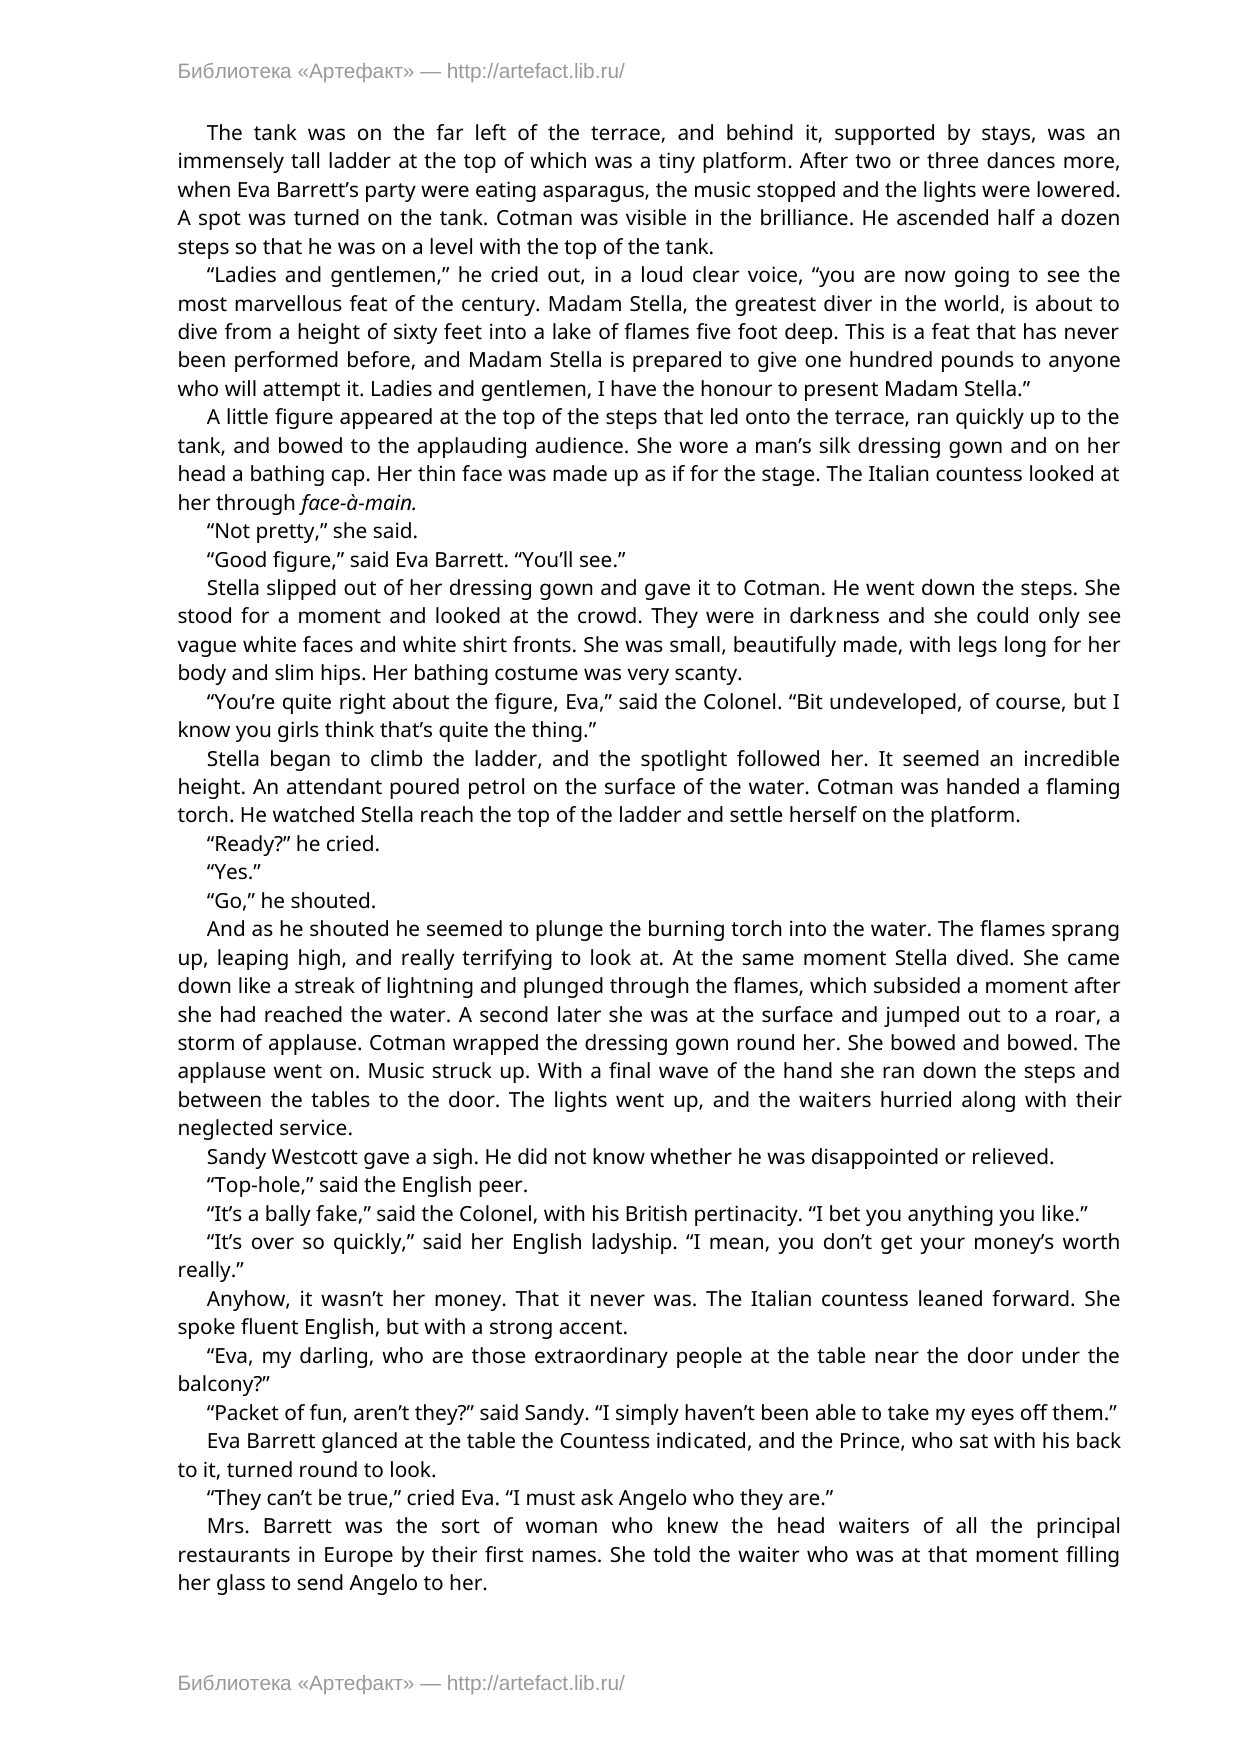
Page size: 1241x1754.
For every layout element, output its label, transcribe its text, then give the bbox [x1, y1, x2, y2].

text A little figure appeared at the top of the steps that led onto the terrace, ran quickly up to the tank, and bowed to the applauding audience. She wore a man’s silk dressing gown and on her head a bathing cap. Her thin face was made up as if for the stage. The Italian countess looked at her through face-à-main. [177, 402, 1122, 516]
text “Top-hole,” said the English peer. [177, 1170, 1122, 1199]
text “Good figure,” said Eva Barrett. “You’ll see.” [177, 545, 1122, 573]
text Sandy Westcott gave a sigh. He did not know whether he was disappointed or relieved. [177, 1142, 1122, 1170]
text “Ready?” he cried. [177, 829, 1122, 857]
text Stella slipped out of her dressing gown and gave it to Cotman. He went down the steps. She stood for a moment and looked at the crowd. They were in darkness and she could only see vague white faces and white shirt fronts. She was small, beautifully made, with legs long for her body and slim hips. Her bathing costume was very scanty. [177, 573, 1122, 687]
text Stella began to climb the ladder, and the spotlight followed her. It seemed an incredible height. An attendant poured petrol on the surface of the water. Cotman was handed a flaming torch. He watched Stella reach the top of the ladder and settle herself on the platform. [177, 744, 1122, 829]
text “It’s a bally fake,” said the Colonel, with his British pertinacity. “I bet you anything you like.” [177, 1199, 1122, 1227]
text Eva Barrett glanced at the table the Countess indicated, and the Prince, who sat with his back to it, turned round to look. [177, 1426, 1122, 1483]
text Mrs. Barrett was the sort of woman who knew the head waiters of all the principal restaurants in Europe by their first names. She told the waiter who was at that moment filling her glass to send Angelo to her. [177, 1512, 1122, 1597]
text “It’s over so quickly,” said her English ladyship. “I mean, you don’t get your money’s worth really.” [177, 1227, 1122, 1284]
text “Not pretty,” she said. [177, 516, 1122, 545]
text “Go,” he shouted. [177, 886, 1122, 914]
text “Eva, my darling, who are those extraordinary people at the table near the door under the balcony?” [177, 1341, 1122, 1398]
text “Ladies and gentlemen,” he cried out, in a loud clear voice, “you are now going to see the most marvellous feat of the century. Madam Stella, the greatest diver in the world, is about to dive from a height of sixty feet into a lake of flames five foot deep. This is a feat that has never been performed before, and Madam Stella is prepared to give one hundred pounds to anyone who will attempt it. Ladies and gentlemen, I have the honour to present Madam Stella.” [177, 260, 1122, 402]
text “They can’t be true,” cried Eva. “I must ask Angelo who they are.” [177, 1483, 1122, 1512]
text The tank was on the far left of the terrace, and behind it, supported by stays, was an immensely tall ladder at the top of which was a tiny platform. After two or three dances more, when Eva Barrett’s party were eating asparagus, the music stopped and the lights were lowered. A spot was turned on the tank. Cotman was visible in the brilliance. He ascended half a dozen steps so that he was on a level with the top of the tank. [177, 118, 1122, 260]
text Anyhow, it wasn’t her money. That it never was. The Italian countess leaned forward. She spoke fluent English, but with a strong accent. [177, 1284, 1122, 1341]
text “You’re quite right about the figure, Eva,” said the Colonel. “Bit undeveloped, of course, but I know you girls think that’s quite the thing.” [177, 687, 1122, 744]
text “Packet of fun, aren’t they?” said Sandy. “I simply haven’t been able to take my eyes off them.” [177, 1398, 1122, 1426]
text “Yes.” [177, 857, 1122, 886]
text And as he shouted he seemed to plunge the burning torch into the water. The flames sprang up, leaping high, and really terrifying to look at. At the same moment Stella dived. She came down like a streak of lightning and plunged through the flames, which subsided a moment after she had reached the water. A second later she was at the surface and jumped out to a roar, a storm of applause. Cotman wrapped the dressing gown round her. She bowed and bowed. The applause went on. Music struck up. With a final wave of the hand she ran down the steps and between the tables to the door. The lights went up, and the waiters hurried along with their neglected service. [177, 914, 1122, 1142]
